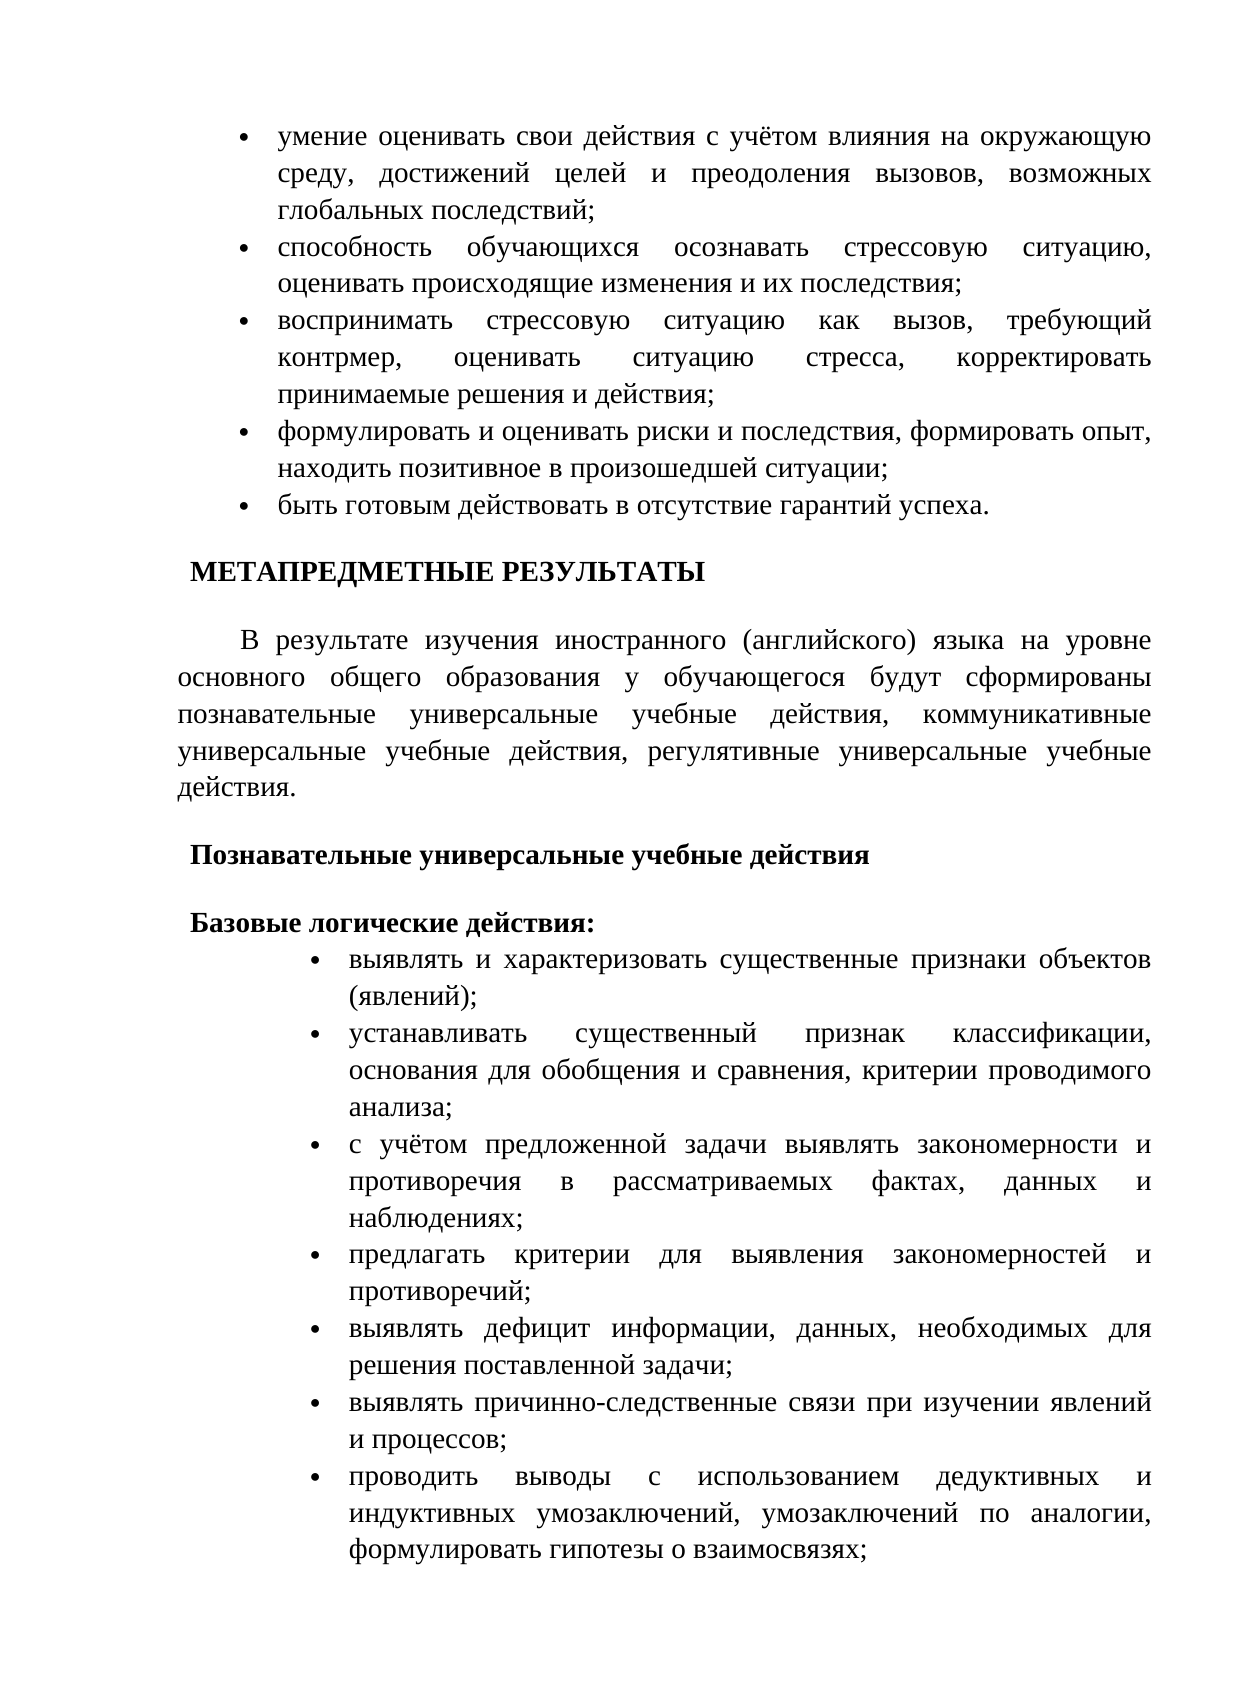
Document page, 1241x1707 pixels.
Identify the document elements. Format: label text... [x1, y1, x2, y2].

text МЕТАПРЕДМЕТНЫЕ РЕЗУЛЬТАТЫ [190, 554, 1152, 588]
list выявлять дефицит информации, данных, необходимых для решения поставленной задачи; [311, 1310, 1152, 1381]
text Познавательные универсальные учебные действия [190, 837, 1152, 871]
list выявлять причинно-следственные связи при изучении явлений и процессов; [311, 1384, 1152, 1454]
list способность обучающихся осознавать стрессовую ситуацию, оценивать происходящие изменения и их последствия; [240, 229, 1152, 299]
list умение оценивать свои действия с учётом влияния на окружающую среду, достижений целей и преодоления вызовов, возможных глобальных последствий; [240, 118, 1152, 225]
list устанавливать существенный признак классификации, основания для обобщения и сравнения, критерии проводимого анализа; [311, 1015, 1152, 1123]
list проводить выводы с использованием дедуктивных и индуктивных умозаключений, умозаключений по аналогии, формулировать гипотезы о взаимосвязях; [311, 1458, 1152, 1565]
list быть готовым действовать в отсутствие гарантий успеха. [240, 487, 1152, 520]
list выявлять и характеризовать существенные признаки объектов (явлений); [311, 942, 1152, 1012]
list формулировать и оценивать риски и последствия, формировать опыт, находить позитивное в произошедшей ситуации; [240, 413, 1152, 483]
list воспринимать стрессовую ситуацию как вызов, требующий контрмер, оценивать ситуацию стресса, корректировать принимаемые решения и действия; [240, 302, 1152, 410]
list предлагать критерии для выявления закономерностей и противоречий; [311, 1237, 1152, 1307]
text Базовые логические действия: [190, 905, 1152, 938]
list с учётом предложенной задачи выявлять закономерности и противоречия в рассматриваемых фактах, данных и наблюдениях; [311, 1126, 1152, 1233]
text В результате изучения иностранного (английского) языка на уровне основного общего образования у обучающегося будут сформированы познавательные универсальные учебные действия, коммуникативные универсальные учебные действия, регулятивные универсальные учебные действия. [177, 622, 1152, 803]
